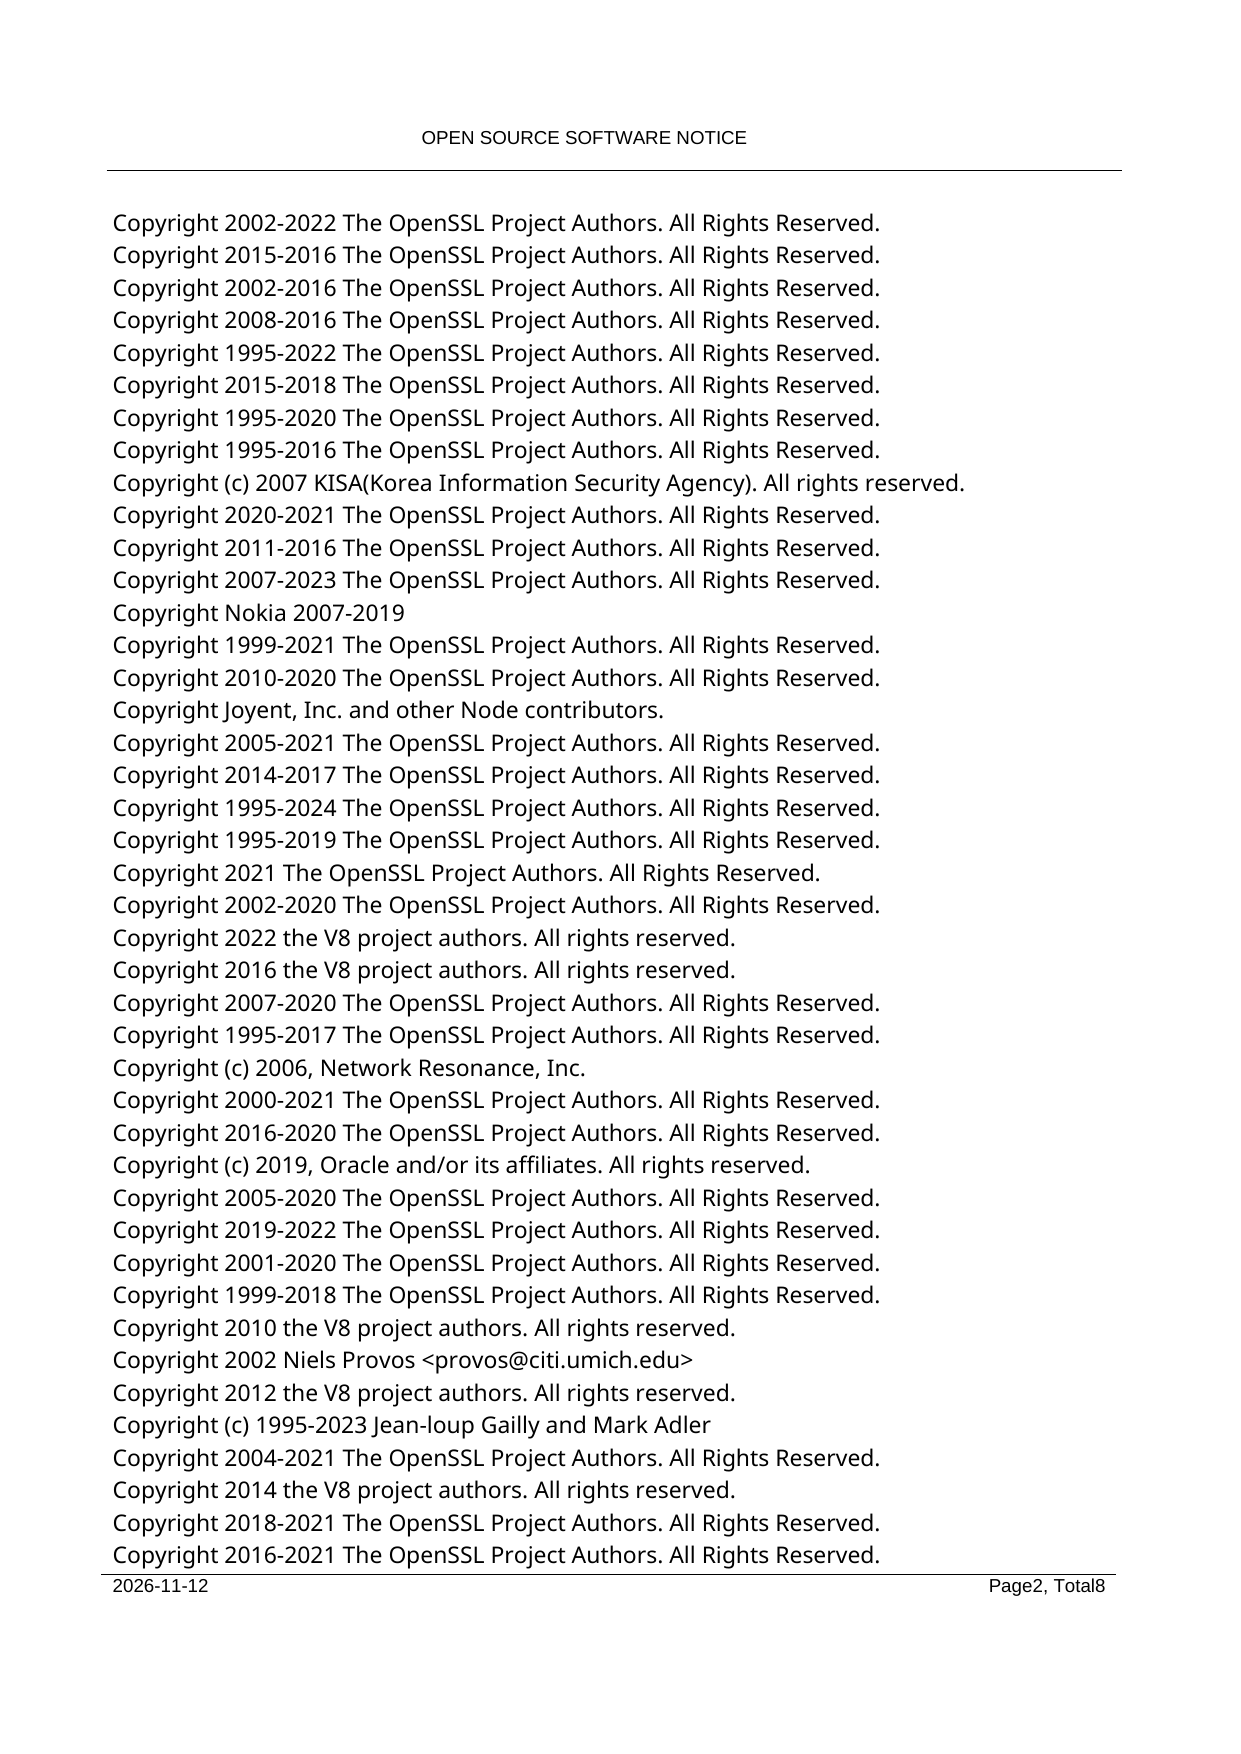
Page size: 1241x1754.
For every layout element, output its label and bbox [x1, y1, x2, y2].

text [112, 206, 1128, 1571]
